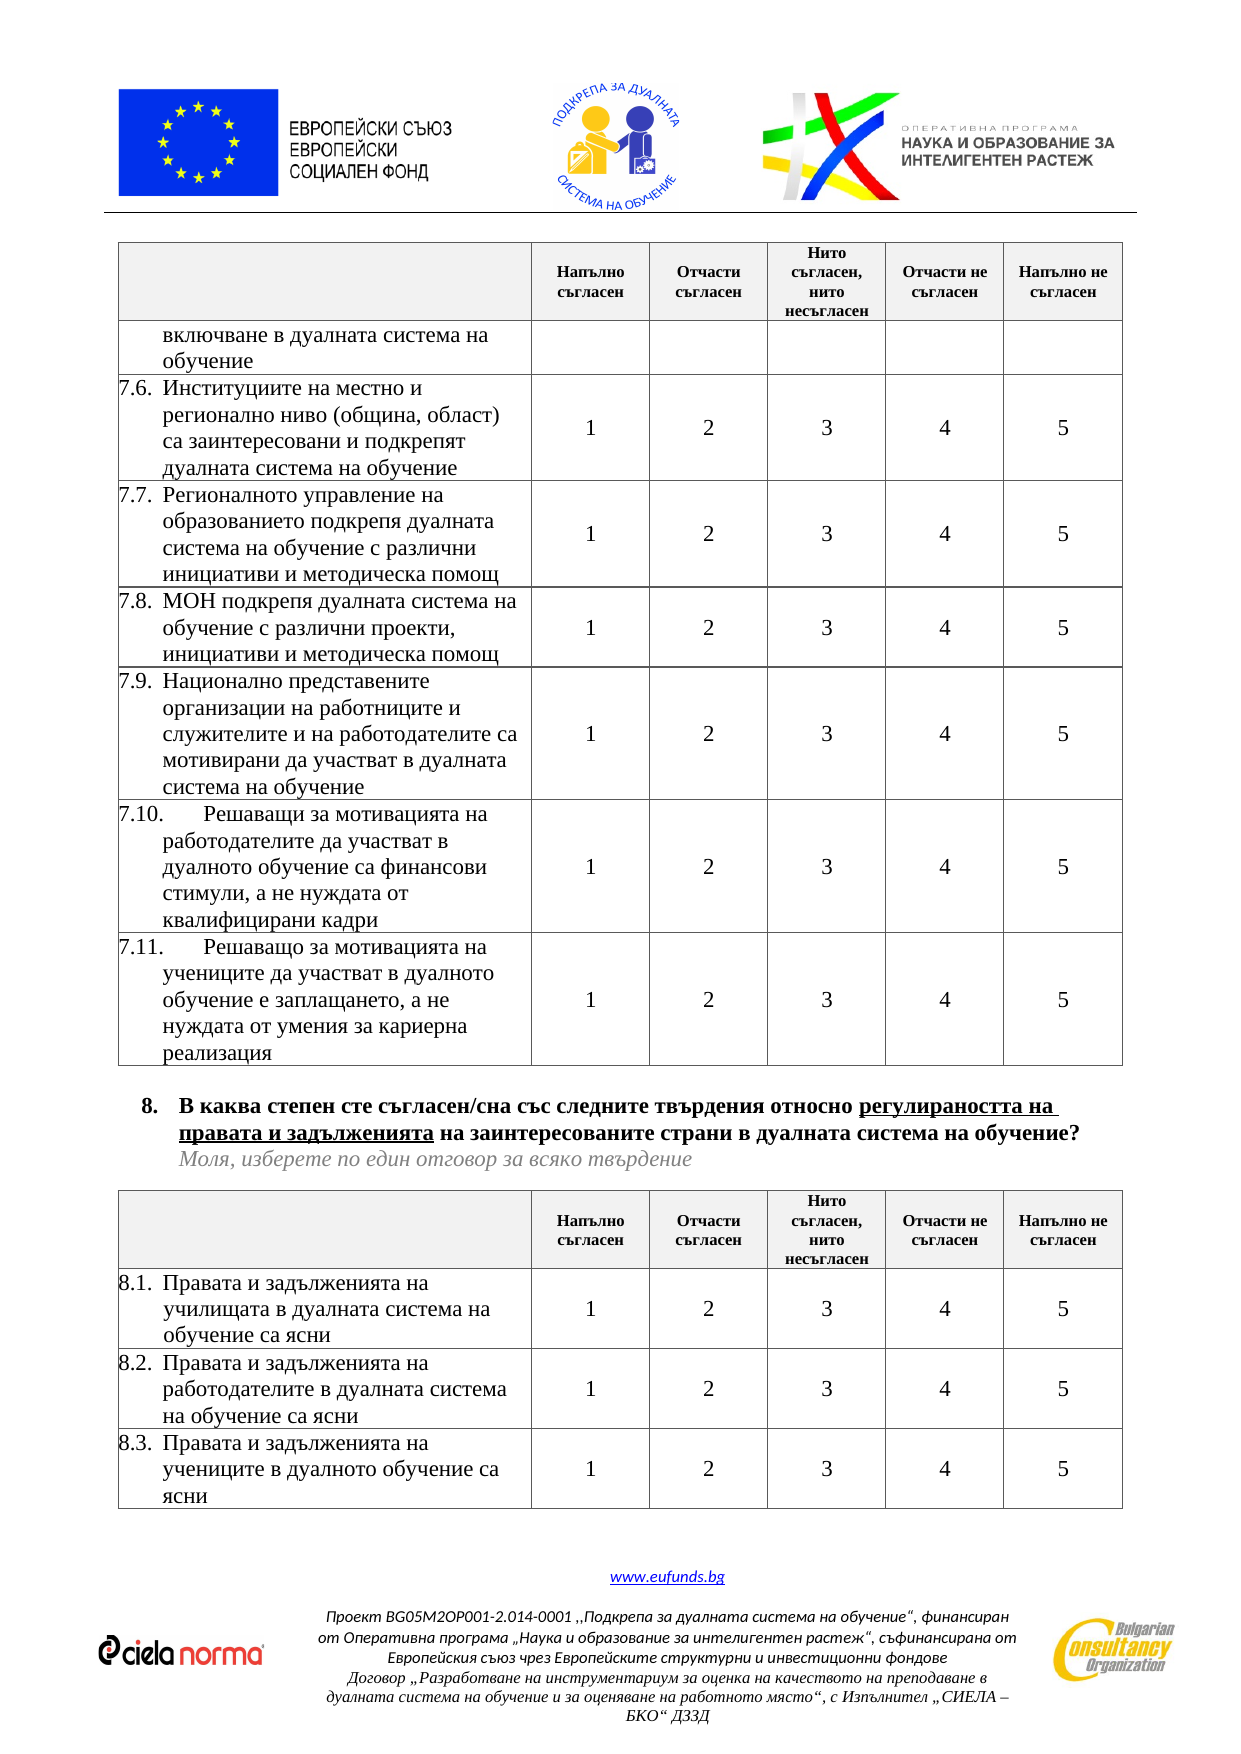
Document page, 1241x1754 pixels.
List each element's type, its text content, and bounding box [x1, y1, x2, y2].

table_cell 2 [650, 933, 767, 1065]
table_cell 1 [532, 588, 649, 666]
table_cell 2 [650, 668, 767, 799]
table_header Напълно не съгласен [1004, 243, 1122, 320]
table_header Напълно не съгласен [1004, 1191, 1122, 1268]
table_cell 5 [1004, 933, 1122, 1065]
table_cell 2 [650, 800, 767, 932]
table_cell МОН подкрепя дуалната система на обучение с различни проекти, инициативи и методическа помощ [119, 588, 531, 666]
table_header Отчасти не съгласен [886, 243, 1003, 320]
table_cell Правата и задълженията на учениците в дуалното обучение са ясни [119, 1429, 531, 1508]
table_cell 5 [1004, 1269, 1122, 1348]
table_cell 5 [1004, 321, 1122, 373]
table_cell 5 [1004, 1349, 1122, 1428]
list В каква степен сте съгласен/сна със следните твърдения относно регулираността на правата и задълженията на заинтересованите страни в дуалната система на обучение? [141, 1092, 1137, 1145]
table_cell Институциите на местно и регионално ниво (община, област) са заинтересовани и подкрепят дуалната система на обучение [119, 375, 531, 480]
picture [748, 73, 1134, 210]
table_cell 2 [650, 588, 767, 666]
table_cell 5 [1004, 668, 1122, 799]
table_cell 1 [532, 1429, 649, 1508]
table_cell 4 [886, 588, 1003, 666]
table_cell Работодателите са мотивирани за включване в дуалната система на обучение [119, 321, 531, 373]
picture [552, 83, 680, 210]
table_cell 3 [768, 375, 885, 480]
table_cell 3 [768, 321, 885, 373]
table_cell 3 [768, 1269, 885, 1348]
table_cell 2 [650, 1429, 767, 1508]
picture [1043, 1612, 1185, 1688]
table_header Напълно съгласен [532, 243, 649, 320]
table_cell 2 [650, 321, 767, 373]
table_cell 3 [768, 1349, 885, 1428]
table_header [119, 1191, 531, 1268]
table_cell 3 [768, 481, 885, 586]
table_cell 5 [1004, 1429, 1122, 1508]
table_cell Регионалното управление на образованието подкрепя дуалната система на обучение с различни инициативи и методическа помощ [119, 481, 531, 586]
table_cell 1 [532, 668, 649, 799]
table_cell 5 [1004, 375, 1122, 480]
table_cell 5 [1004, 800, 1122, 932]
table_cell 4 [886, 1349, 1003, 1428]
picture [103, 77, 484, 210]
table_header Нито съгласен, нито несъгласен [768, 1191, 885, 1268]
table_header Отчасти съгласен [650, 1191, 767, 1268]
table_cell 1 [532, 375, 649, 480]
table_cell 5 [1004, 588, 1122, 666]
table_header Отчасти не съгласен [886, 1191, 1003, 1268]
table_cell 4 [886, 800, 1003, 932]
table_cell Решаващо за мотивацията на учениците да участват в дуалното обучение е заплащането, а не нуждата от умения за кариерна реализация [119, 933, 531, 1065]
picture [98, 1635, 265, 1665]
list Моля, изберете по един отговор за всяко твърдение [178, 1145, 1137, 1171]
table_cell Решаващи за мотивацията на работодателите да участват в дуалното обучение са финансови стимули, а не нуждата от квалифицирани кадри [119, 800, 531, 932]
table_cell 3 [768, 800, 885, 932]
table_cell 1 [532, 481, 649, 586]
table_cell Правата и задълженията на работодателите в дуалната система на обучение са ясни [119, 1349, 531, 1428]
table_cell 3 [768, 933, 885, 1065]
table_cell Правата и задълженията на училищата в дуалната система на обучение са ясни [119, 1269, 531, 1348]
table_cell 3 [768, 1429, 885, 1508]
table_cell 1 [532, 1349, 649, 1428]
table_cell 2 [650, 481, 767, 586]
table_cell 2 [650, 375, 767, 480]
table_cell 4 [886, 321, 1003, 373]
table_cell 4 [886, 1269, 1003, 1348]
table_header [119, 243, 531, 320]
table_header Отчасти съгласен [650, 243, 767, 320]
table_cell 2 [650, 1269, 767, 1348]
table_cell 3 [768, 588, 885, 666]
table_cell 4 [886, 481, 1003, 586]
table_cell 1 [532, 321, 649, 373]
table_cell 4 [886, 375, 1003, 480]
table_cell 2 [650, 1349, 767, 1428]
table_cell Национално представените организации на работниците и служителите и на работодателите са мотивирани да участват в дуалната система на обучение [119, 668, 531, 799]
table_cell 1 [532, 800, 649, 932]
table_header Напълно съгласен [532, 1191, 649, 1268]
table_cell 5 [1004, 481, 1122, 586]
table_header Нито съгласен, нито несъгласен [768, 243, 885, 320]
table_cell 1 [532, 933, 649, 1065]
table_cell 4 [886, 933, 1003, 1065]
table_cell 3 [768, 668, 885, 799]
table_cell 4 [886, 668, 1003, 799]
table_cell 4 [886, 1429, 1003, 1508]
table_cell 1 [532, 1269, 649, 1348]
